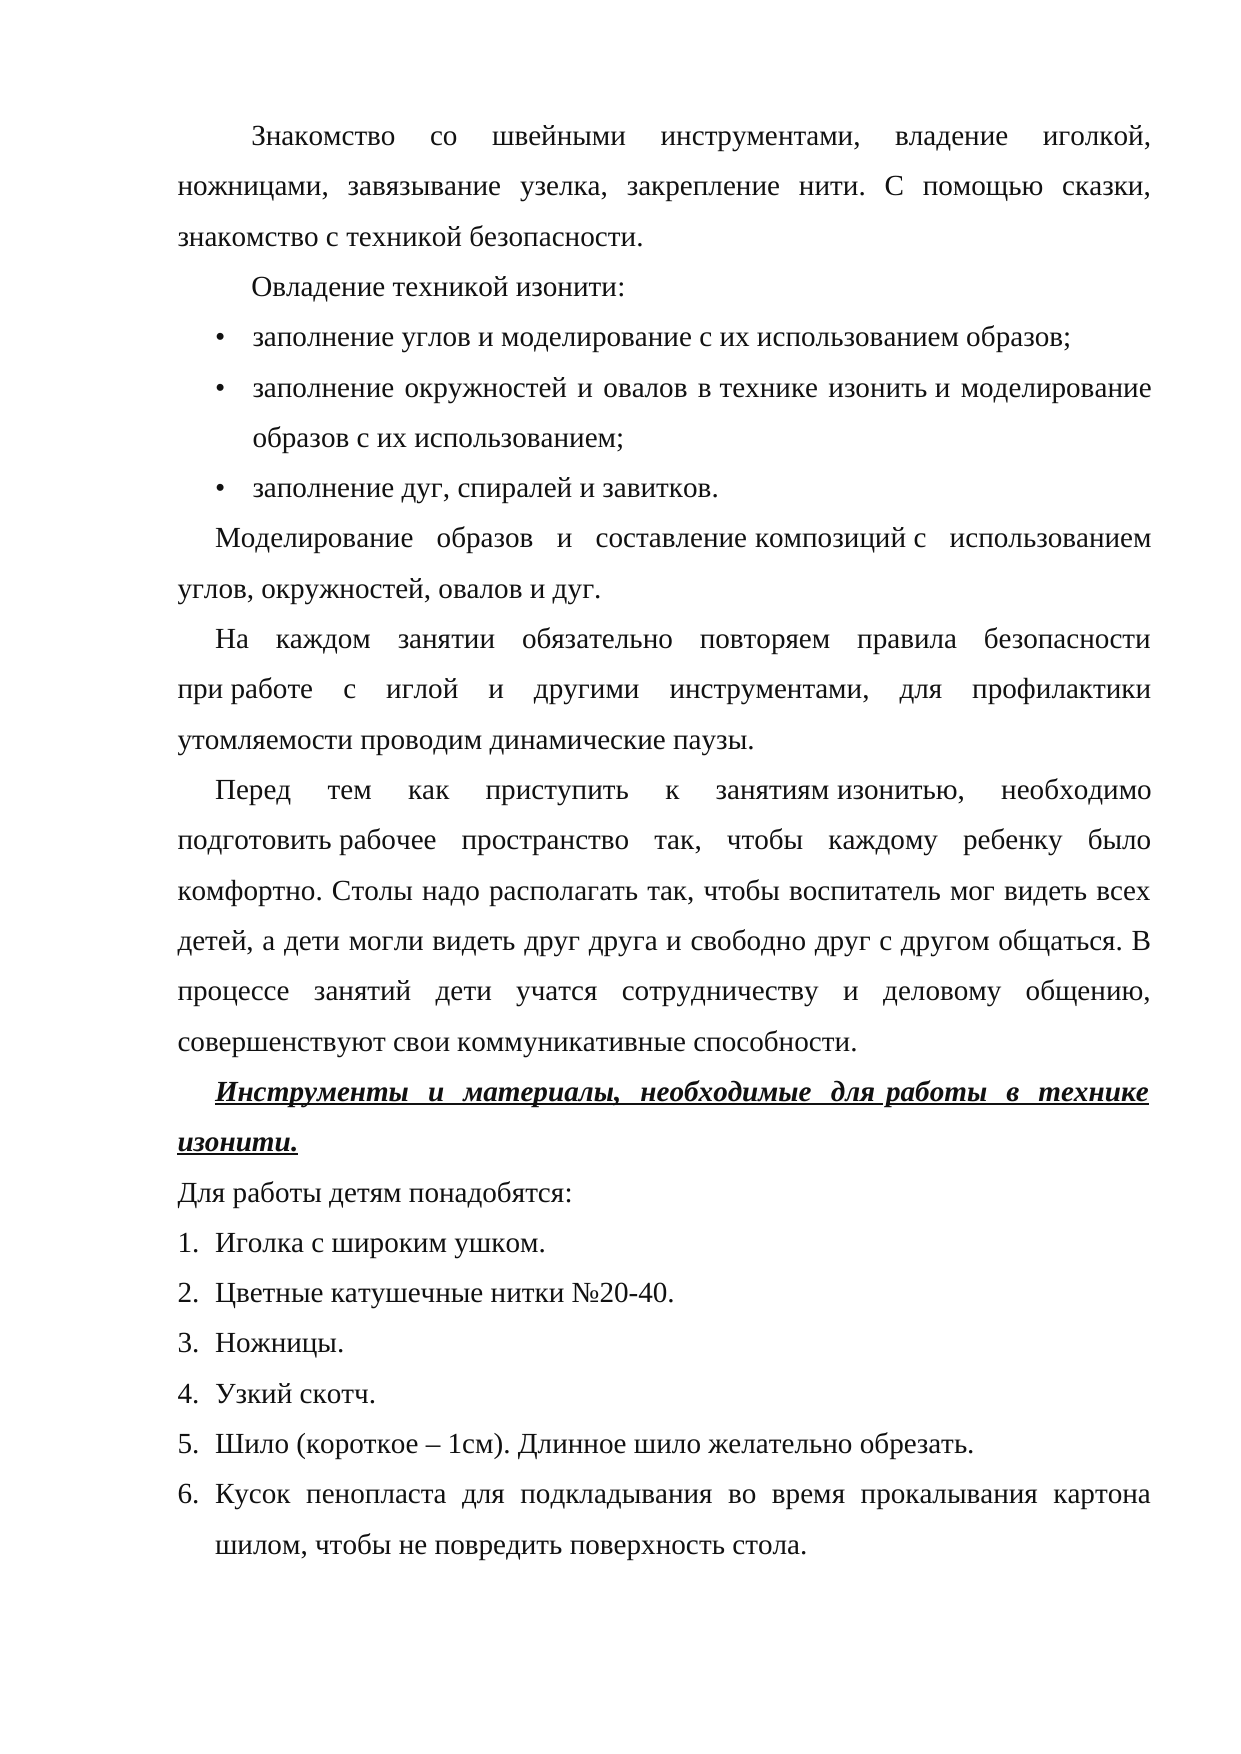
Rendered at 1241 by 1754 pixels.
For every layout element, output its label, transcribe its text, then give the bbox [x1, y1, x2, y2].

text На каждом занятии обязательно повторяем правила безопасности при работе с иглой и другими инструментами, для профилактики утомляемости проводим динамические паузы. [177, 621, 1152, 755]
list заполнение углов и моделирование с их использованием образов; [215, 319, 1152, 353]
list Иголка с широким ушком. [177, 1225, 1152, 1258]
list Ножницы. [177, 1326, 1152, 1359]
text Для работы детям понадобятся: [177, 1175, 1152, 1208]
text Знакомство со швейными инструментами, владение иголкой, ножницами, завязывание узелка, закрепление нити. С помощью сказки, знакомство с техникой безопасности. [177, 118, 1152, 252]
text Овладение техникой изонити: [177, 269, 1152, 303]
list Кусок пенопласта для подкладывания во время прокалывания картона шилом, чтобы не повредить поверхность стола. [177, 1477, 1152, 1560]
list Цветные катушечные нитки №20-40. [177, 1275, 1152, 1309]
text Моделирование образов и составление композиций с использованием углов, окружностей, овалов и дуг. [177, 521, 1152, 604]
list заполнение дуг, спиралей и завитков. [215, 470, 1152, 504]
text Инструменты и материалы, необходимые для работы в технике изонити. [177, 1074, 1152, 1158]
list заполнение окружностей и овалов в технике изонить и моделирование образов с их использованием; [215, 370, 1152, 453]
text Перед тем как приступить к занятиям изонитью, необходимо подготовить рабочее пространство так, чтобы каждому ребенку было комфортно. Столы надо располагать так, чтобы воспитатель мог видеть всех детей, а дети могли видеть друг друга и свободно друг с другом общаться. В процессе занятий дети учатся сотрудничеству и деловому общению, совершенствуют свои коммуникативные способности. [177, 772, 1152, 1057]
list Узкий скотч. [177, 1376, 1152, 1409]
list Шило (короткое – 1см). Длинное шило желательно обрезать. [177, 1426, 1152, 1460]
